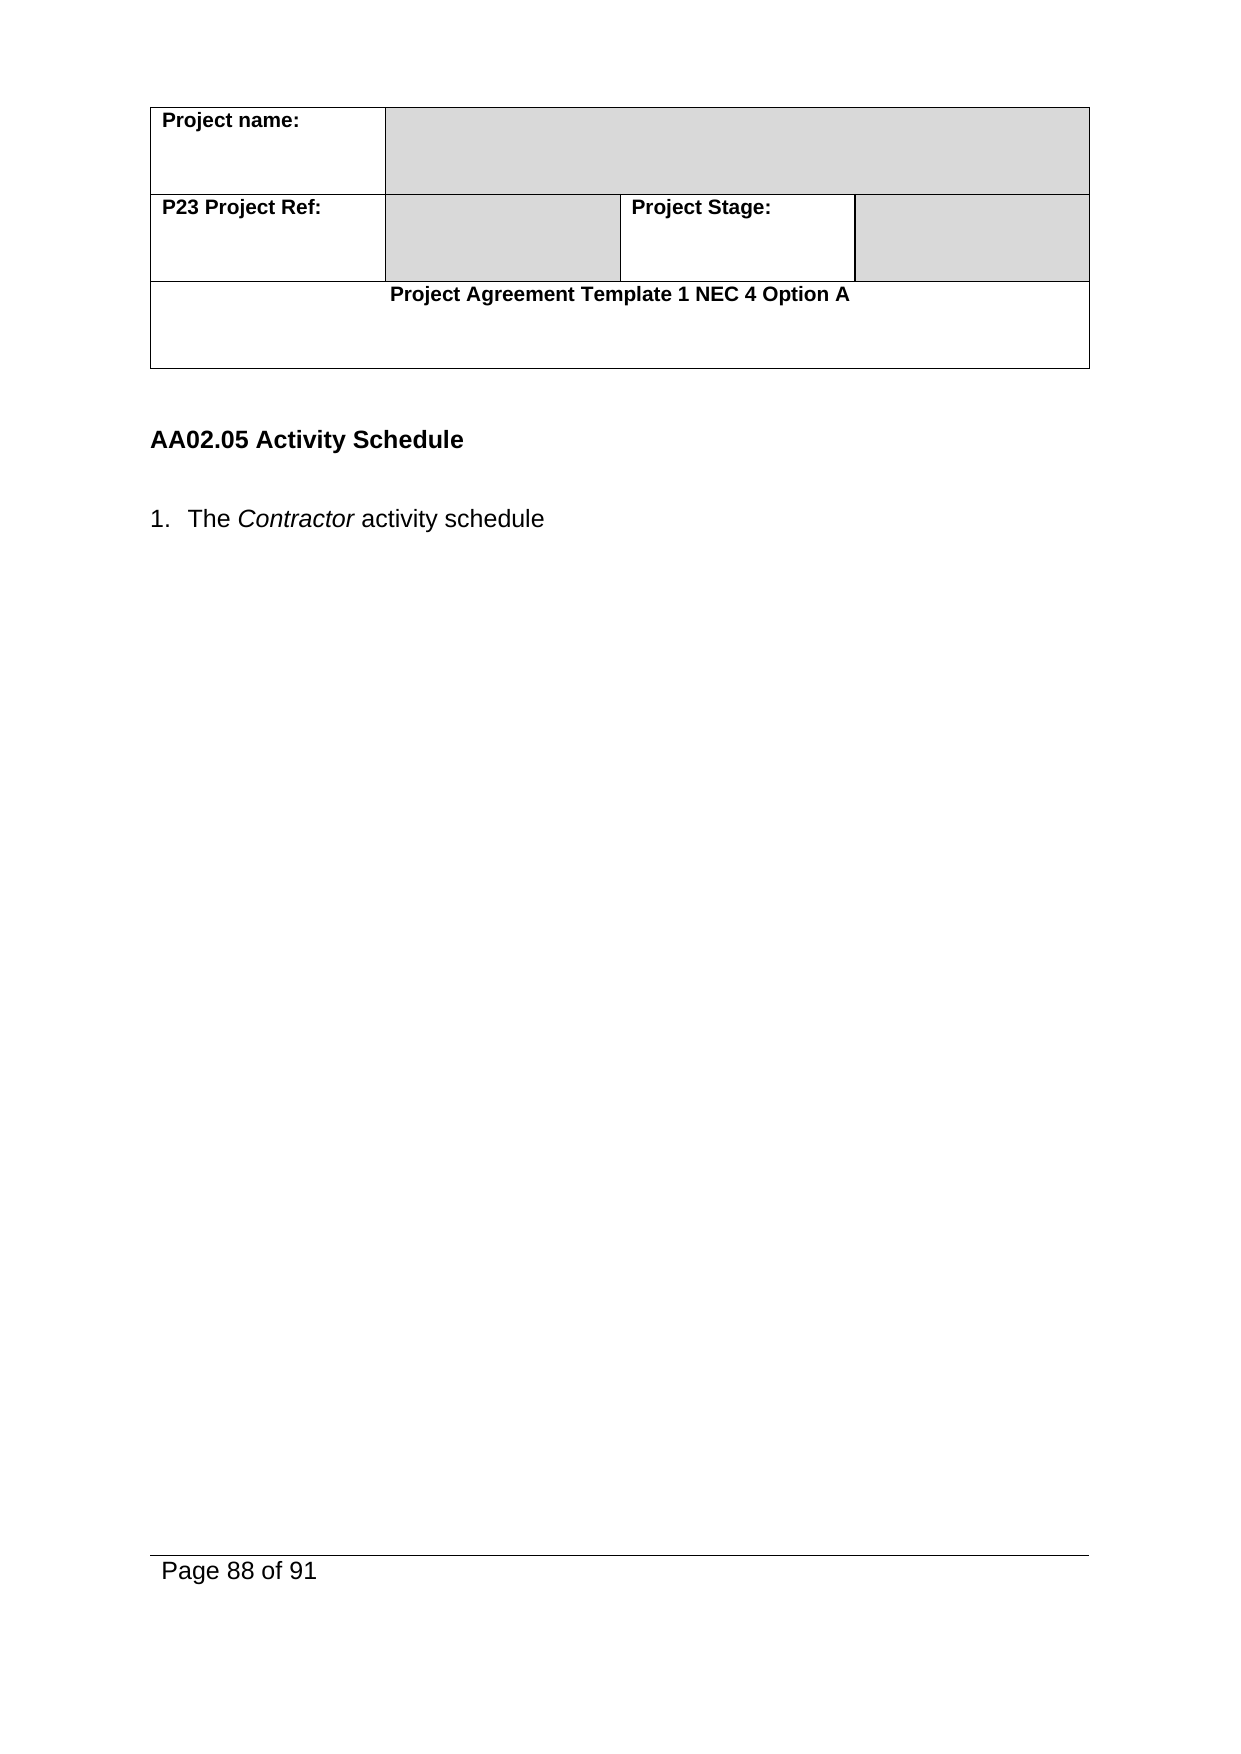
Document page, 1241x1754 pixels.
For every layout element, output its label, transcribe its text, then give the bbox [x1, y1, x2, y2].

subtitle AA02.05 Activity Schedule [150, 425, 1090, 454]
list The Contractor activity schedule [150, 504, 1090, 533]
